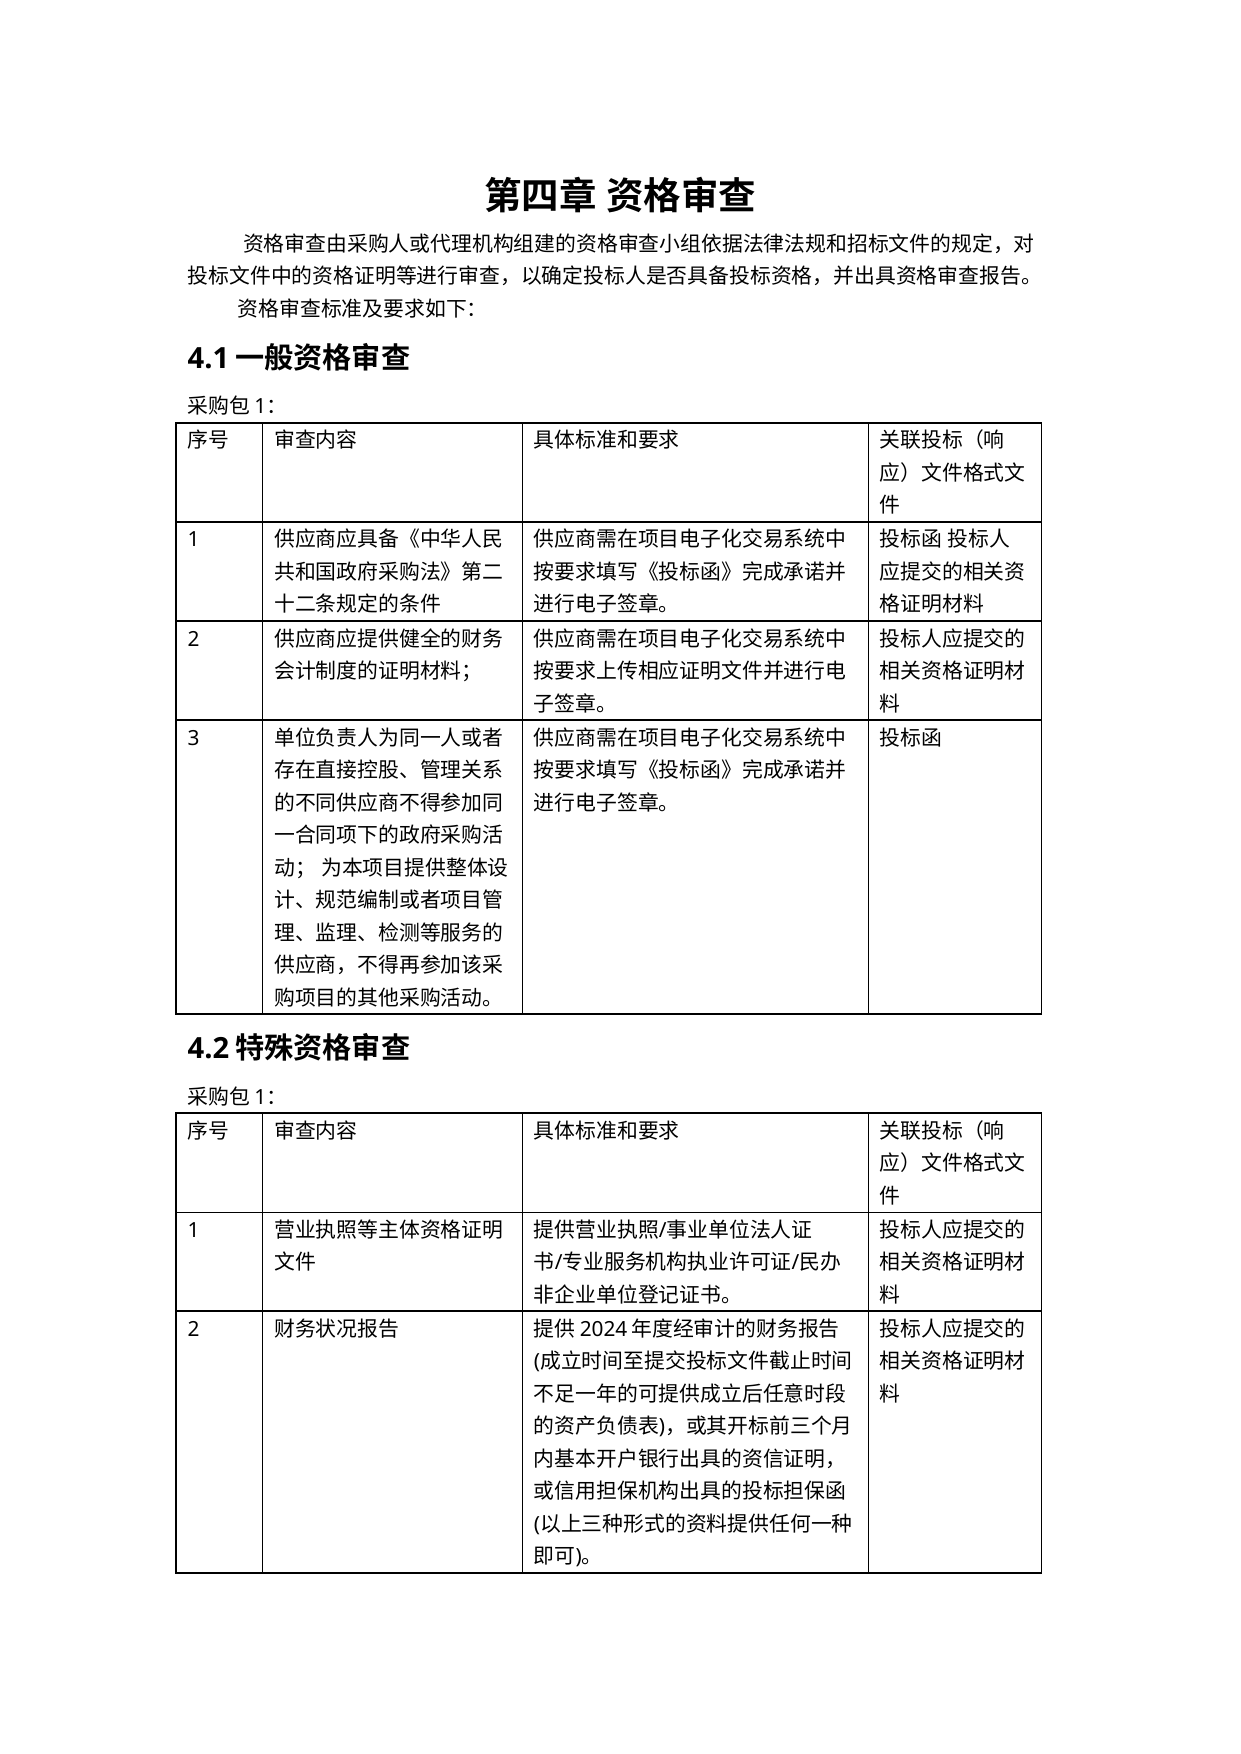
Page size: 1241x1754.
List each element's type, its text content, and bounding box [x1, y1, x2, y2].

table_cell 财务状况报告 [263, 1312, 522, 1572]
text 采购包1： [187, 1080, 1053, 1112]
text 第四章 资格审查 [187, 162, 1053, 227]
table_header 序号 [177, 1114, 262, 1211]
text 资格审查由采购人或代理机构组建的资格审查小组依据法律法规和招标文件的规定，对投标文件中的资格证明等进行审查，以确定投标人是否具备投标资格，并出具资格审查报告。 [187, 227, 1053, 292]
table_cell 供应商需在项目电子化交易系统中按要求填写《投标函》完成承诺并进行电子签章。 [523, 721, 868, 1013]
table_cell 2 [177, 1312, 262, 1572]
table_cell 3 [177, 721, 262, 1013]
table_cell 供应商需在项目电子化交易系统中按要求上传相应证明文件并进行电子签章。 [523, 622, 868, 719]
table_cell 投标人应提交的相关资格证明材料 [869, 622, 1041, 719]
table_header 序号 [177, 424, 262, 521]
table_cell 投标函 [869, 721, 1041, 1013]
table_header 具体标准和要求 [523, 1114, 868, 1211]
table_cell 投标函 投标人应提交的相关资格证明材料 [869, 523, 1041, 620]
text 4.1一般资格审查 [187, 324, 1053, 389]
table_cell 1 [177, 523, 262, 620]
table_cell 营业执照等主体资格证明文件 [263, 1213, 522, 1310]
text 资格审查标准及要求如下： [187, 292, 1053, 324]
table_cell 投标人应提交的相关资格证明材料 [869, 1312, 1041, 1572]
table_cell 供应商应提供健全的财务会计制度的证明材料； [263, 622, 522, 719]
table_header 审查内容 [263, 1114, 522, 1211]
table_cell 提供营业执照/事业单位法人证书/专业服务机构执业许可证/民办非企业单位登记证书。 [523, 1213, 868, 1310]
table_cell 1 [177, 1213, 262, 1310]
table_cell 供应商需在项目电子化交易系统中按要求填写《投标函》完成承诺并进行电子签章。 [523, 523, 868, 620]
table_header 审查内容 [263, 424, 522, 521]
table_cell 单位负责人为同一人或者存在直接控股、管理关系的不同供应商不得参加同一合同项下的政府采购活动； 为本项目提供整体设计、规范编制或者项目管理、监理、检测等服务的供应商，不得再参加该采购项目的其他采购活动。 [263, 721, 522, 1013]
table_header 关联投标（响应）文件格式文件 [869, 1114, 1041, 1211]
table_cell 2 [177, 622, 262, 719]
table_header 关联投标（响应）文件格式文件 [869, 424, 1041, 521]
table_cell 供应商应具备《中华人民共和国政府采购法》第二十二条规定的条件 [263, 523, 522, 620]
table_header 具体标准和要求 [523, 424, 868, 521]
table_cell 提供2024年度经审计的财务报告(成立时间至提交投标文件截止时间不足一年的可提供成立后任意时段的资产负债表)，或其开标前三个月内基本开户银行出具的资信证明，或信用担保机构出具的投标担保函(以上三种形式的资料提供任何一种即可)。 [523, 1312, 868, 1572]
text 4.2特殊资格审查 [187, 1015, 1053, 1080]
text 采购包1： [187, 389, 1053, 422]
table_cell 投标人应提交的相关资格证明材料 [869, 1213, 1041, 1310]
